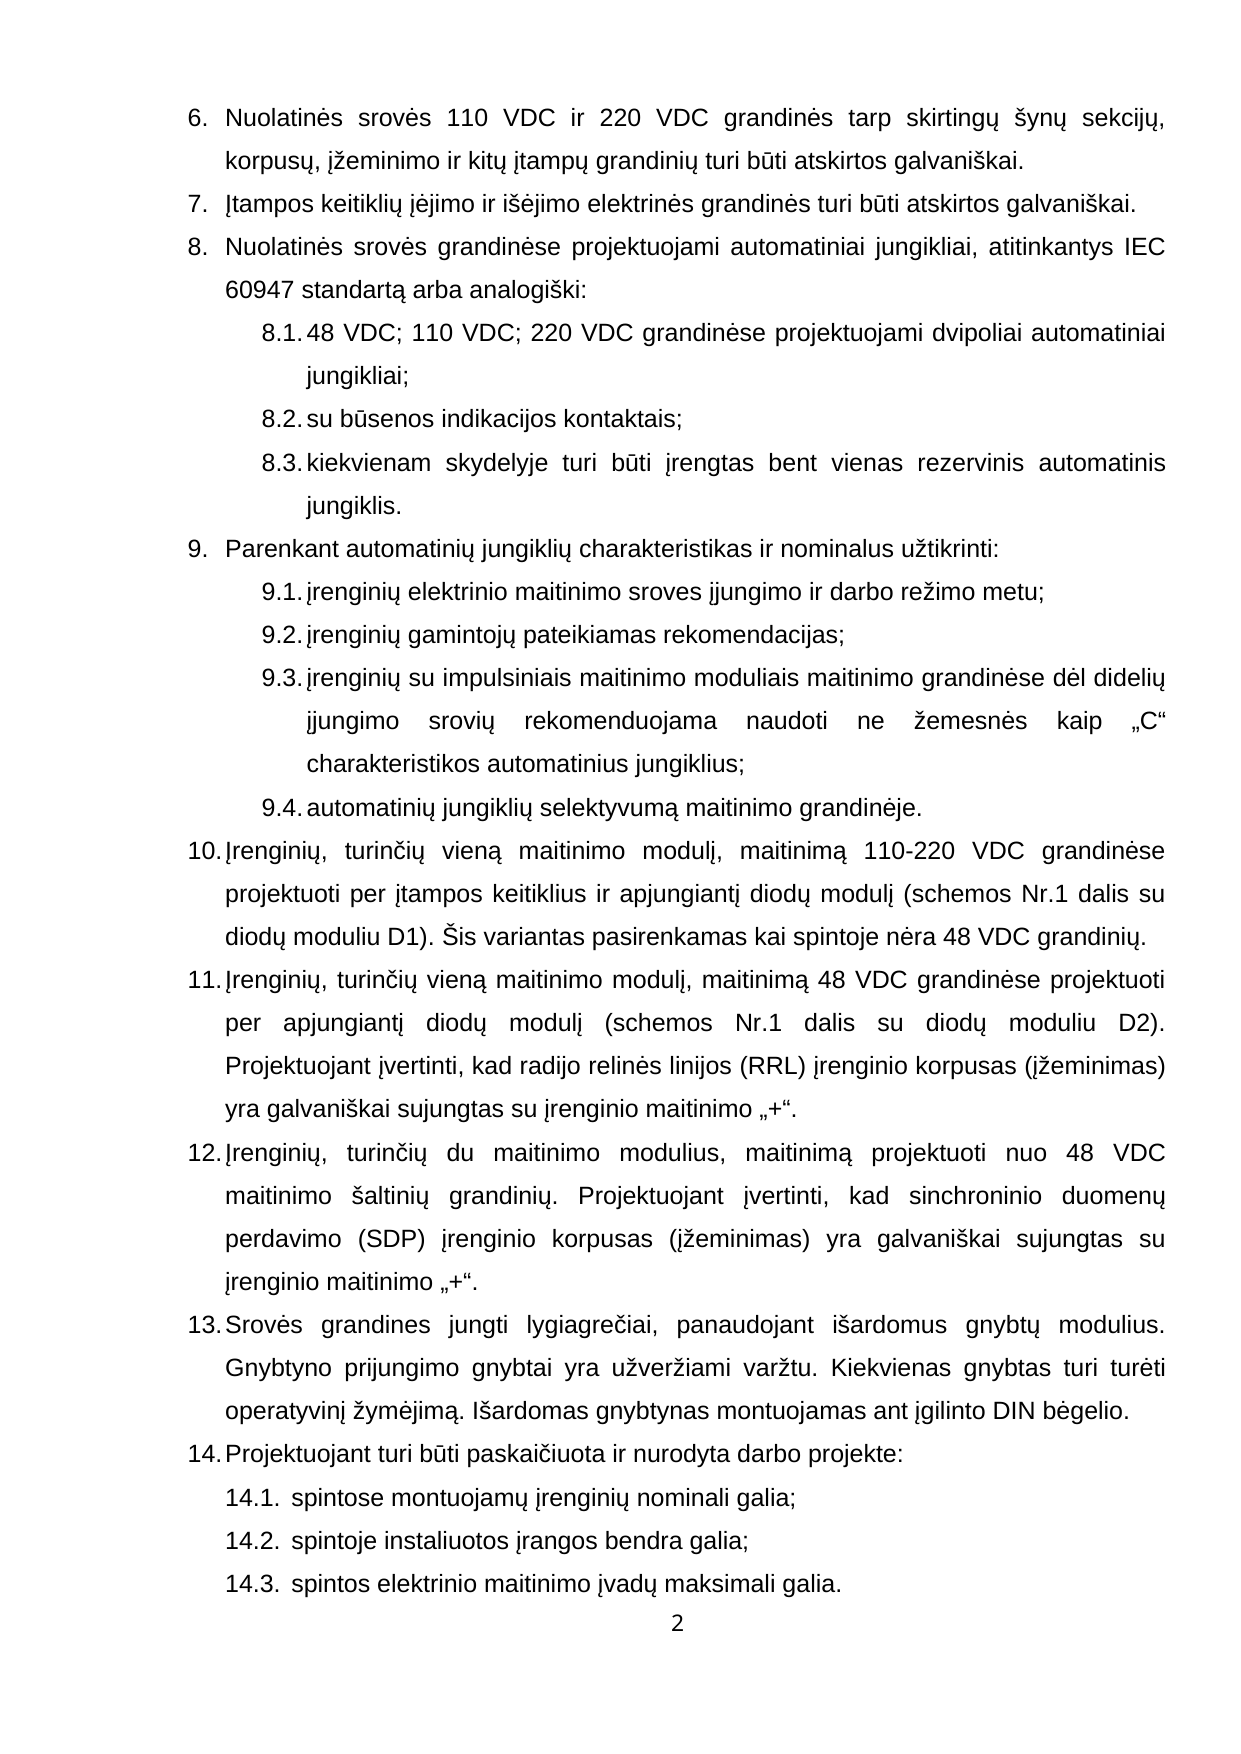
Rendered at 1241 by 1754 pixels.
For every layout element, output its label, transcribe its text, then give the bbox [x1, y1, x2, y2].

list įrenginių su impulsiniais maitinimo moduliais maitinimo grandinėse dėl didelių įjungimo srovių rekomenduojama naudoti ne žemesnės kaip „C“ charakteristikos automatinius jungiklius; [261, 663, 1167, 778]
list Įrenginių, turinčių vieną maitinimo modulį, maitinimą 48 VDC grandinėse projektuoti per apjungiantį diodų modulį (schemos Nr.1 dalis su diodų moduliu D2). Projektuojant įvertinti, kad radijo relinės linijos (RRL) įrenginio korpusas (įžeminimas) yra galvaniškai sujungtas su įrenginio maitinimo „+“. [187, 965, 1167, 1123]
list spintos elektrinio maitinimo įvadų maksimali galia. [225, 1569, 1167, 1597]
list įrenginių elektrinio maitinimo sroves įjungimo ir darbo režimo metu; [261, 577, 1167, 606]
list Projektuojant turi būti paskaičiuota ir nurodyta darbo projekte: [187, 1439, 1167, 1468]
list Įrenginių, turinčių vieną maitinimo modulį, maitinimą 110-220 VDC grandinėse projektuoti per įtampos keitiklius ir apjungiantį diodų modulį (schemos Nr.1 dalis su diodų moduliu D1). Šis variantas pasirenkamas kai spintoje nėra 48 VDC grandinių. [187, 836, 1167, 951]
list kiekvienam skydelyje turi būti įrengtas bent vienas rezervinis automatinis jungiklis. [261, 447, 1167, 519]
list spintose montuojamų įrenginių nominali galia; [225, 1482, 1167, 1511]
list įrenginių gamintojų pateikiamas rekomendacijas; [261, 620, 1167, 649]
list Nuolatinės srovės grandinėse projektuojami automatiniai jungikliai, atitinkantys IEC 60947 standartą arba analogiški: [187, 232, 1167, 304]
list Srovės grandines jungti lygiagrečiai, panaudojant išardomus gnybtų modulius. Gnybtyno prijungimo gnybtai yra užveržiami varžtu. Kiekvienas gnybtas turi turėti operatyvinį žymėjimą. Išardomas gnybtynas montuojamas ant įgilinto DIN bėgelio. [187, 1310, 1167, 1425]
list automatinių jungiklių selektyvumą maitinimo grandinėje. [261, 792, 1167, 821]
list Įrenginių, turinčių du maitinimo modulius, maitinimą projektuoti nuo 48 VDC maitinimo šaltinių grandinių. Projektuojant įvertinti, kad sinchroninio duomenų perdavimo (SDP) įrenginio korpusas (įžeminimas) yra galvaniškai sujungtas su įrenginio maitinimo „+“. [187, 1137, 1167, 1296]
list su būsenos indikacijos kontaktais; [261, 404, 1167, 433]
list spintoje instaliuotos įrangos bendra galia; [225, 1526, 1167, 1554]
list Įtampos keitiklių įėjimo ir išėjimo elektrinės grandinės turi būti atskirtos galvaniškai. [187, 189, 1167, 217]
list Nuolatinės srovės 110 VDC ir 220 VDC grandinės tarp skirtingų šynų sekcijų, korpusų, įžeminimo ir kitų įtampų grandinių turi būti atskirtos galvaniškai. [187, 102, 1167, 174]
list Parenkant automatinių jungiklių charakteristikas ir nominalus užtikrinti: [187, 534, 1167, 562]
list 48 VDC; 110 VDC; 220 VDC grandinėse projektuojami dvipoliai automatiniai jungikliai; [261, 318, 1167, 390]
